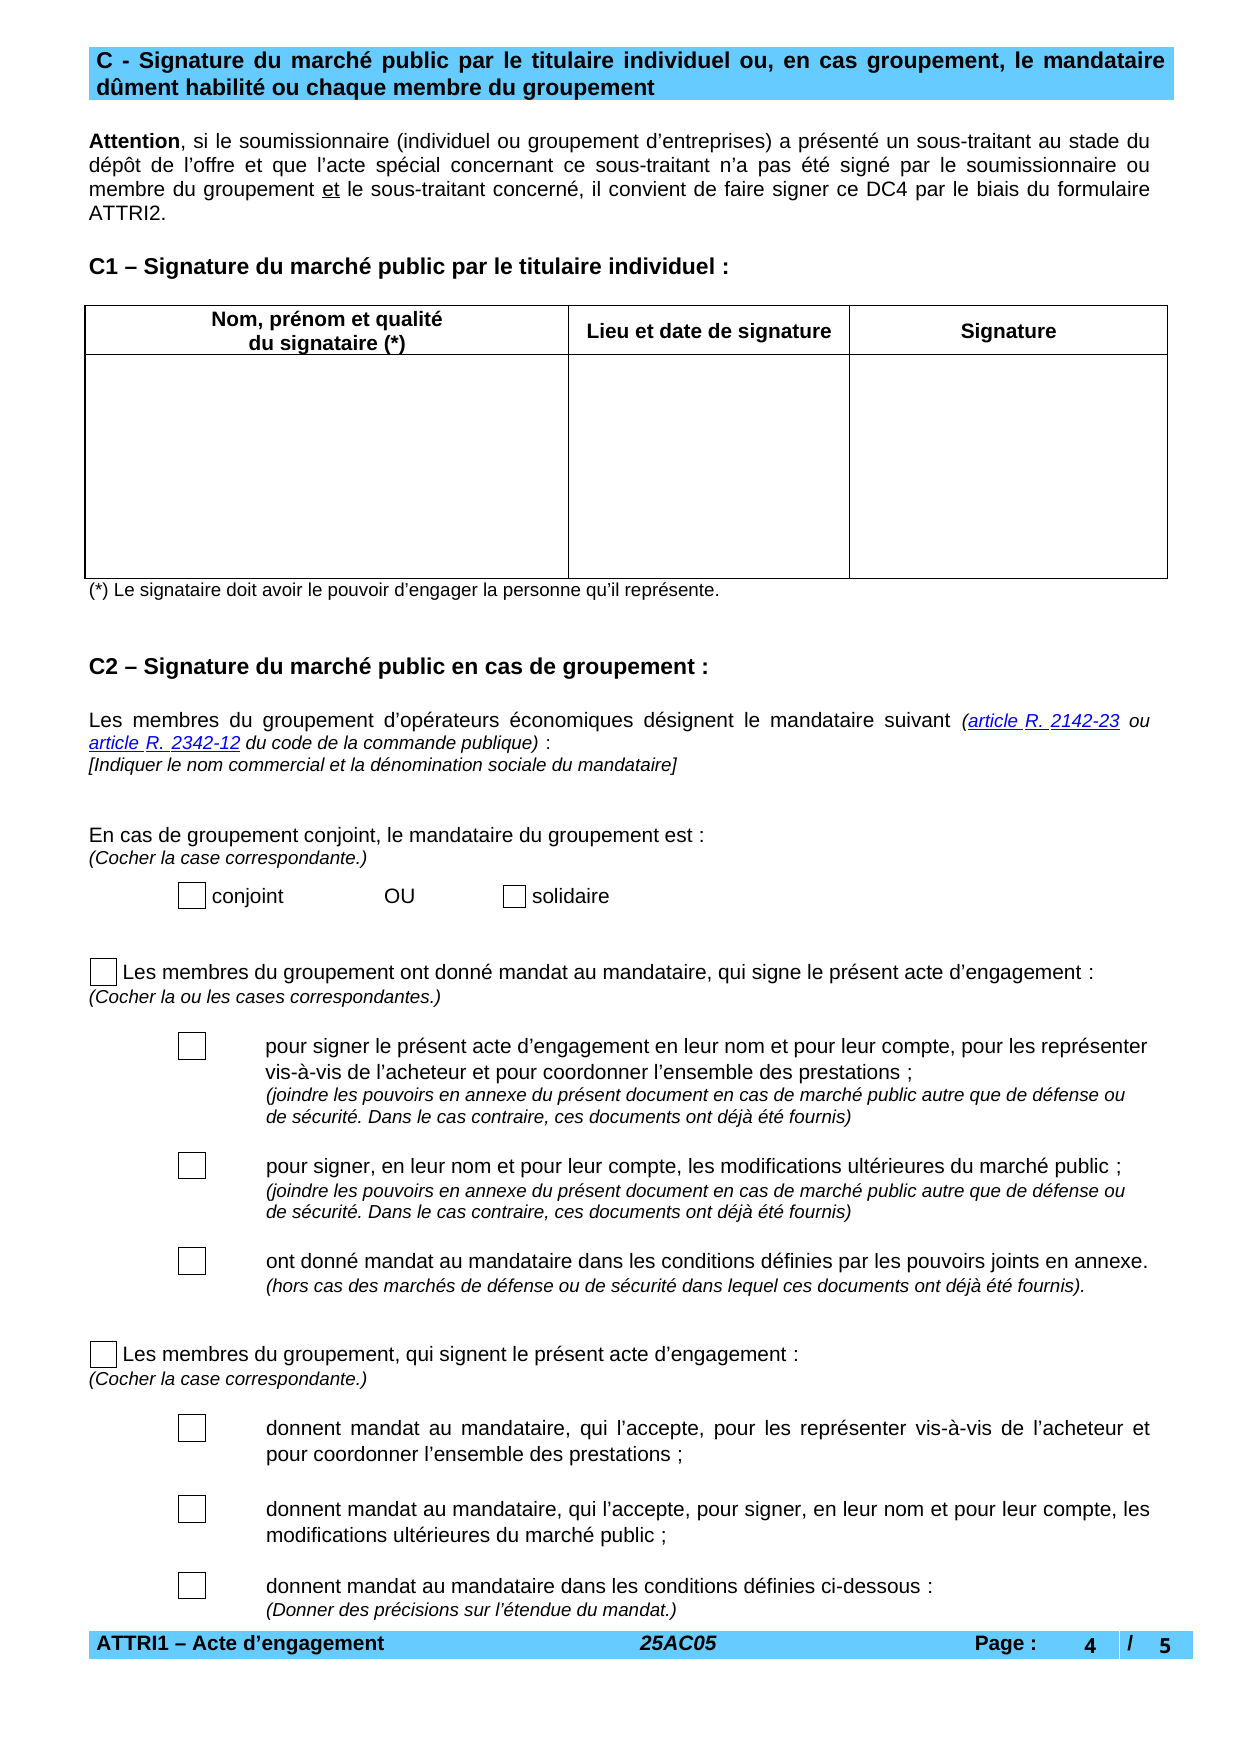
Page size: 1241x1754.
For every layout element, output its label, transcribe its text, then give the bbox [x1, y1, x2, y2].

table_header Lieu et date de signature [569, 306, 849, 354]
text Les membres du groupement, qui signent le présent acte d’engagement : [89, 1339, 1152, 1368]
text donnent mandat au mandataire, qui l’accepte, pour les représenter vis-à-vis de l’acheteur et pour coordonner l’ensemble des prestations ; [177, 1413, 1152, 1466]
table_header Nom, prénom et qualité du signataire (*) [86, 306, 568, 354]
text donnent mandat au mandataire dans les conditions définies ci-dessous : [118, 1571, 1152, 1599]
text Les membres du groupement ont donné mandat au mandataire, qui signe le présent acte d’engagement : [89, 957, 1152, 986]
table_cell [850, 355, 1167, 578]
text donnent mandat au mandataire, qui l’accepte, pour signer, en leur nom et pour leur compte, les modifications ultérieures du marché public ; [177, 1494, 1152, 1547]
text (Cocher la case correspondante.) [89, 1368, 1152, 1389]
table_cell [569, 355, 849, 578]
text (joindre les pouvoirs en annexe du présent document en cas de marché public autre que de défense ou de sécurité. Dans le cas contraire, ces documents ont déjà été fournis) [266, 1179, 1152, 1222]
text ont donné mandat au mandataire dans les conditions définies par les pouvoirs joints en annexe. [118, 1246, 1152, 1275]
text pour signer, en leur nom et pour leur compte, les modifications ultérieures du marché public ; [177, 1151, 1152, 1179]
table_header C - Signature du marché public par le titulaire individuel ou, en cas groupement, le mandataire dûment habilité ou chaque membre du groupement [89, 47, 1174, 100]
table_header Signature [850, 306, 1167, 354]
text C2 – Signature du marché public en cas de groupement : [89, 653, 1152, 680]
text conjoint OU solidaire [89, 881, 1152, 909]
text (joindre les pouvoirs en annexe du présent document en cas de marché public autre que de défense ou de sécurité. Dans le cas contraire, ces documents ont déjà été fournis) [266, 1084, 1152, 1127]
text (Cocher la ou les cases correspondantes.) [89, 986, 1152, 1007]
text [Indiquer le nom commercial et la dénomination sociale du mandataire] [89, 754, 1152, 775]
text C1 – Signature du marché public par le titulaire individuel : [89, 253, 1152, 279]
text (Cocher la case correspondante.) [89, 847, 1152, 869]
table_cell [86, 355, 568, 578]
text (*) Le signataire doit avoir le pouvoir d’engager la personne qu’il représente. [89, 579, 1152, 601]
text (Donner des précisions sur l’étendue du mandat.) [118, 1599, 1152, 1621]
text En cas de groupement conjoint, le mandataire du groupement est : [89, 823, 1152, 847]
text Attention, si le soumissionnaire (individuel ou groupement d’entreprises) a présenté un sous-traitant au stade du dépôt de l’offre et que l’acte spécial concernant ce sous-traitant n’a pas été signé par le soumissionnaire ou membre du groupement et le sous-traitant concerné, il convient de faire signer ce DC4 par le biais du formulaire ATTRI2. [89, 128, 1152, 224]
text pour signer le présent acte d’engagement en leur nom et pour leur compte, pour les représenter vis-à-vis de l’acheteur et pour coordonner l’ensemble des prestations ; [89, 1031, 1152, 1084]
text (hors cas des marchés de défense ou de sécurité dans lequel ces documents ont déjà été fournis). [266, 1275, 1152, 1296]
text Les membres du groupement d’opérateurs économiques désignent le mandataire suivant (article R. 2142-23 ou article R. 2342-12 du code de la commande publique) : [89, 708, 1152, 754]
